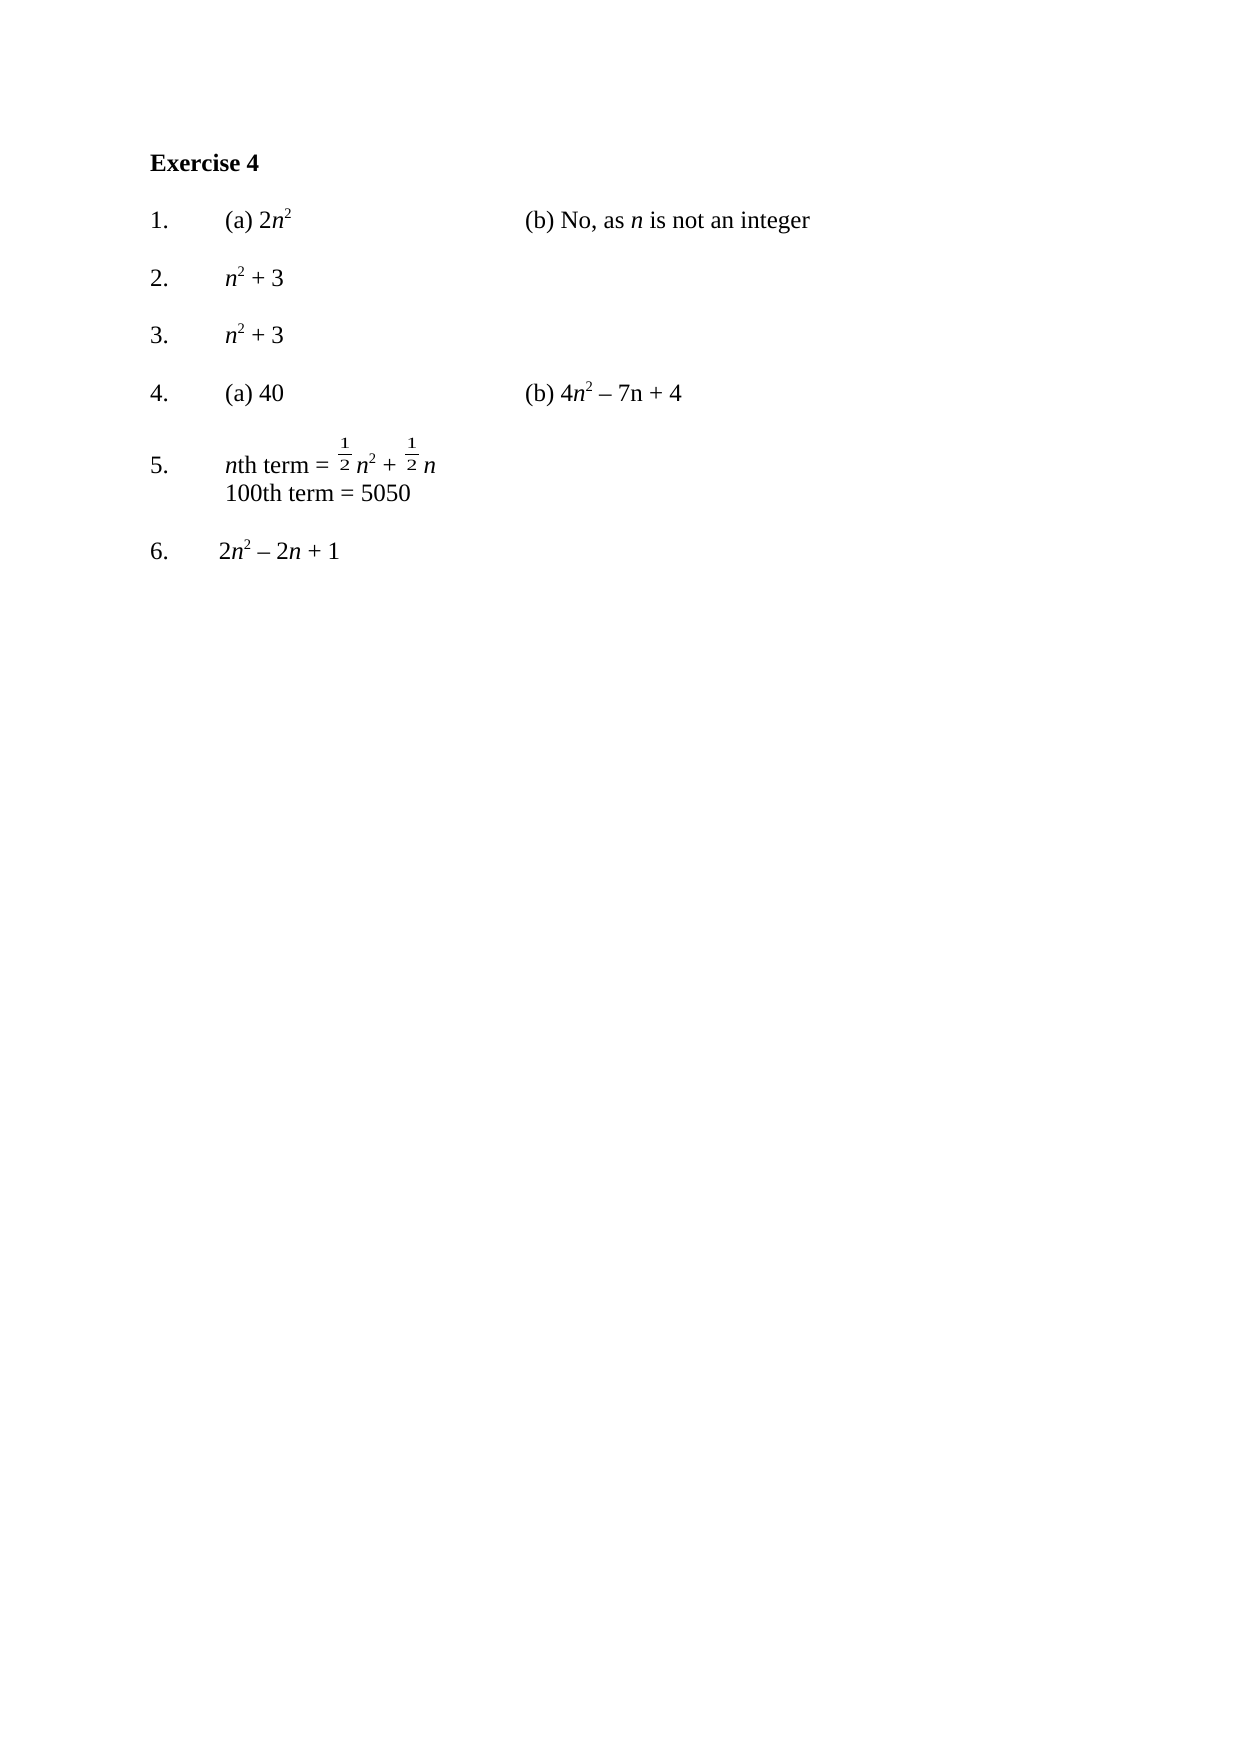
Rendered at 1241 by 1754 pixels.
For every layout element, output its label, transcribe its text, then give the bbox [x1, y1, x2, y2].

text Exercise 4 [150, 148, 1090, 176]
text 3. n2 + 3 [150, 320, 1090, 349]
text 1. (a) 2n2 (b) No, as n is not an integer [150, 205, 1090, 234]
text 100th term = 5050 [150, 478, 1090, 507]
text 4. (a) 40 (b) 4n2 – 7n + 4 [150, 378, 1090, 406]
text 6. 2n2 – 2n + 1 [150, 536, 1090, 565]
text 5. nth term = n2 + n [150, 435, 1090, 478]
text 2. n2 + 3 [150, 263, 1090, 291]
